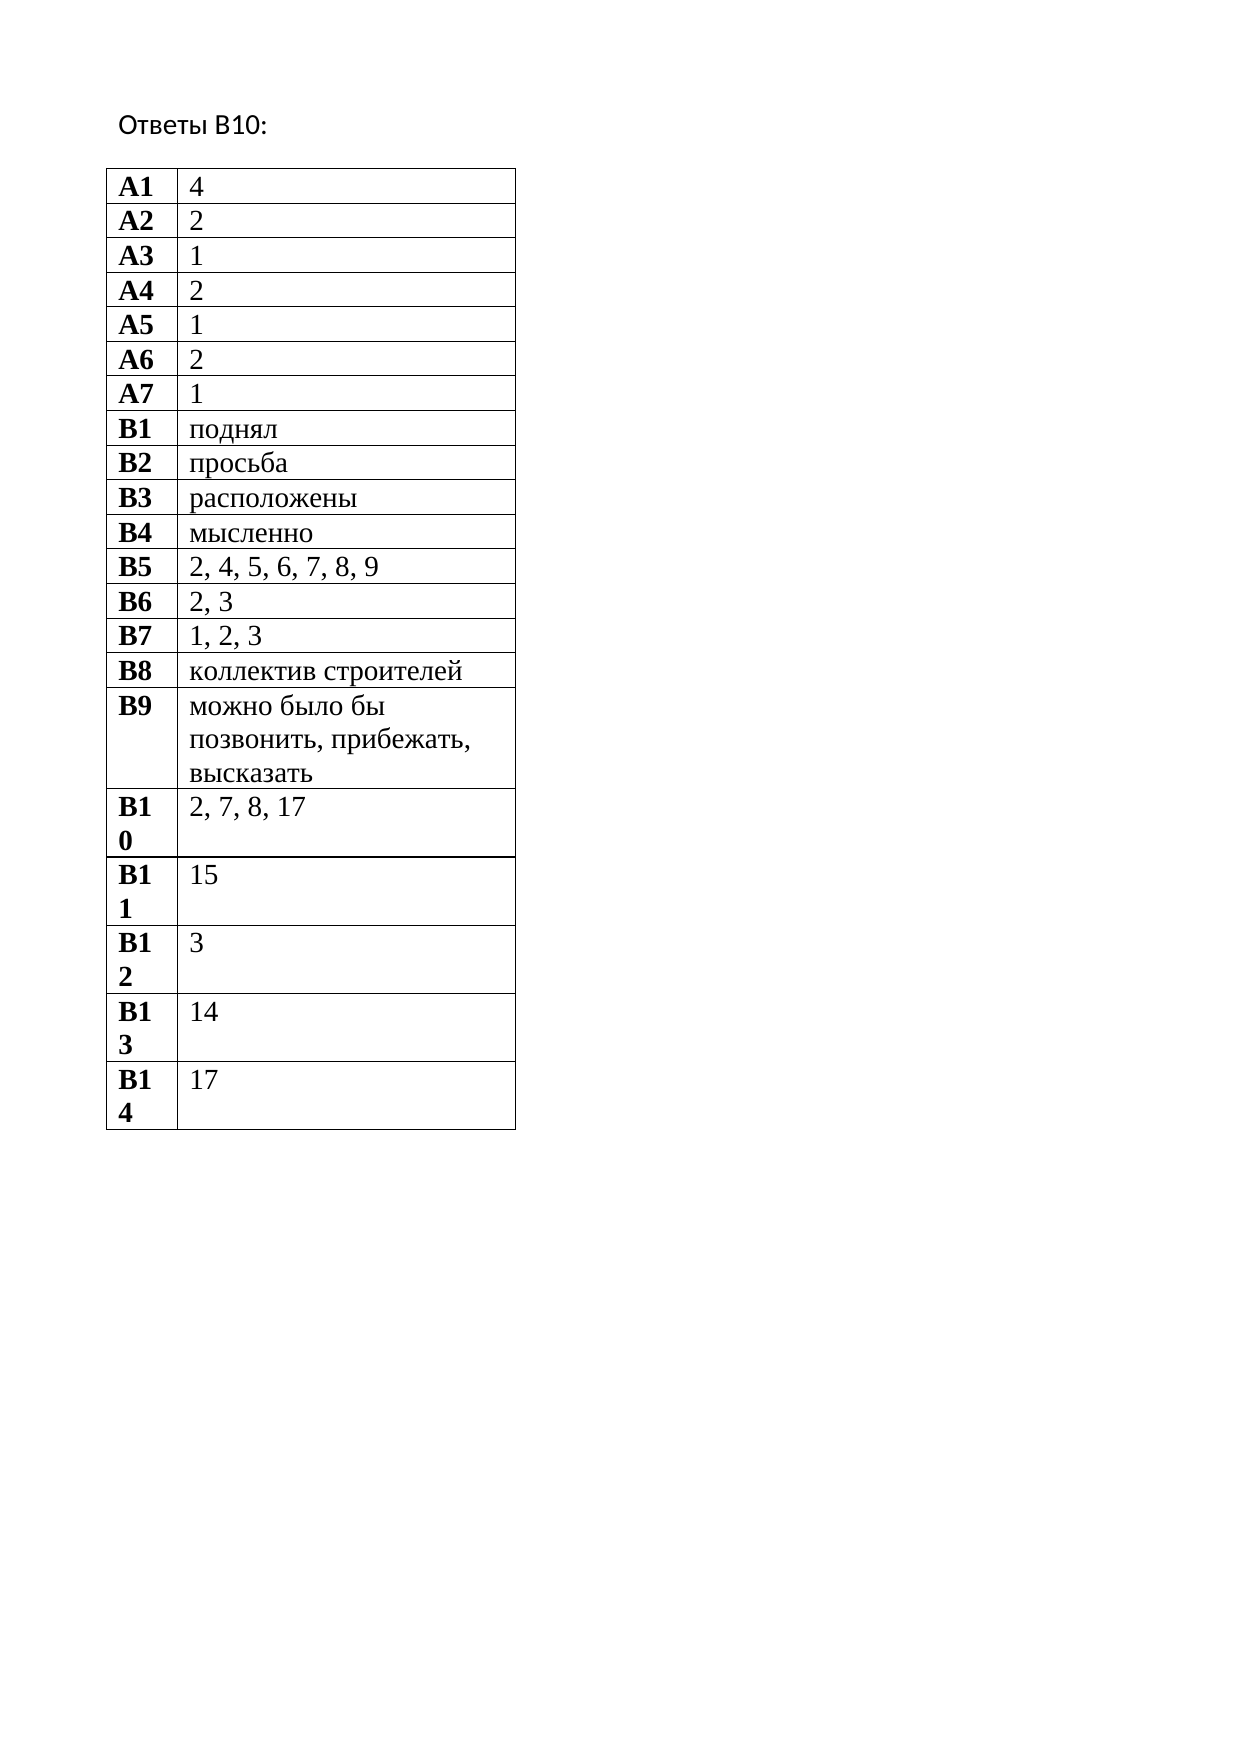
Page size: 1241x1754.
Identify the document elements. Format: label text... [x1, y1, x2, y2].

table_cell В9 [107, 688, 177, 788]
table_cell А4 [107, 273, 177, 306]
table_cell 15 [178, 858, 515, 924]
table_cell В2 [107, 446, 177, 479]
table_cell А2 [107, 204, 177, 237]
table_cell 17 [178, 1062, 515, 1129]
table_cell просьба [178, 446, 515, 479]
table_cell 2, 7, 8, 17 [178, 789, 515, 856]
table_cell 14 [178, 994, 515, 1061]
table_cell коллектив строителей [178, 653, 515, 687]
table_cell А7 [107, 376, 177, 410]
table_cell В4 [107, 515, 177, 548]
table_cell расположены [178, 480, 515, 514]
table_cell В13 [107, 994, 177, 1061]
table_header А1 [107, 169, 177, 202]
table_cell можно было бы позвонить, прибежать, высказать [178, 688, 515, 788]
table_cell А3 [107, 238, 177, 272]
table_cell В10 [107, 789, 177, 856]
table_cell 2 [178, 342, 515, 375]
table_cell В5 [107, 549, 177, 583]
table_cell В11 [107, 858, 177, 924]
table_cell В14 [107, 1062, 177, 1129]
text Ответы В10: [118, 106, 1167, 142]
table_cell поднял [178, 411, 515, 444]
table_cell 2 [178, 204, 515, 237]
table_cell 2, 4, 5, 6, 7, 8, 9 [178, 549, 515, 583]
table_cell А5 [107, 307, 177, 341]
table_cell В6 [107, 584, 177, 617]
table_cell В1 [107, 411, 177, 444]
table_cell 3 [178, 926, 515, 993]
table_cell 1 [178, 238, 515, 272]
table_cell В7 [107, 619, 177, 652]
table_cell 1, 2, 3 [178, 619, 515, 652]
table_cell А6 [107, 342, 177, 375]
table_cell В8 [107, 653, 177, 687]
table_cell В3 [107, 480, 177, 514]
table_cell 1 [178, 307, 515, 341]
table_cell мысленно [178, 515, 515, 548]
table_header 4 [178, 169, 515, 202]
table_cell 2, 3 [178, 584, 515, 617]
table_cell В12 [107, 926, 177, 993]
table_cell 1 [178, 376, 515, 410]
table_cell 2 [178, 273, 515, 306]
